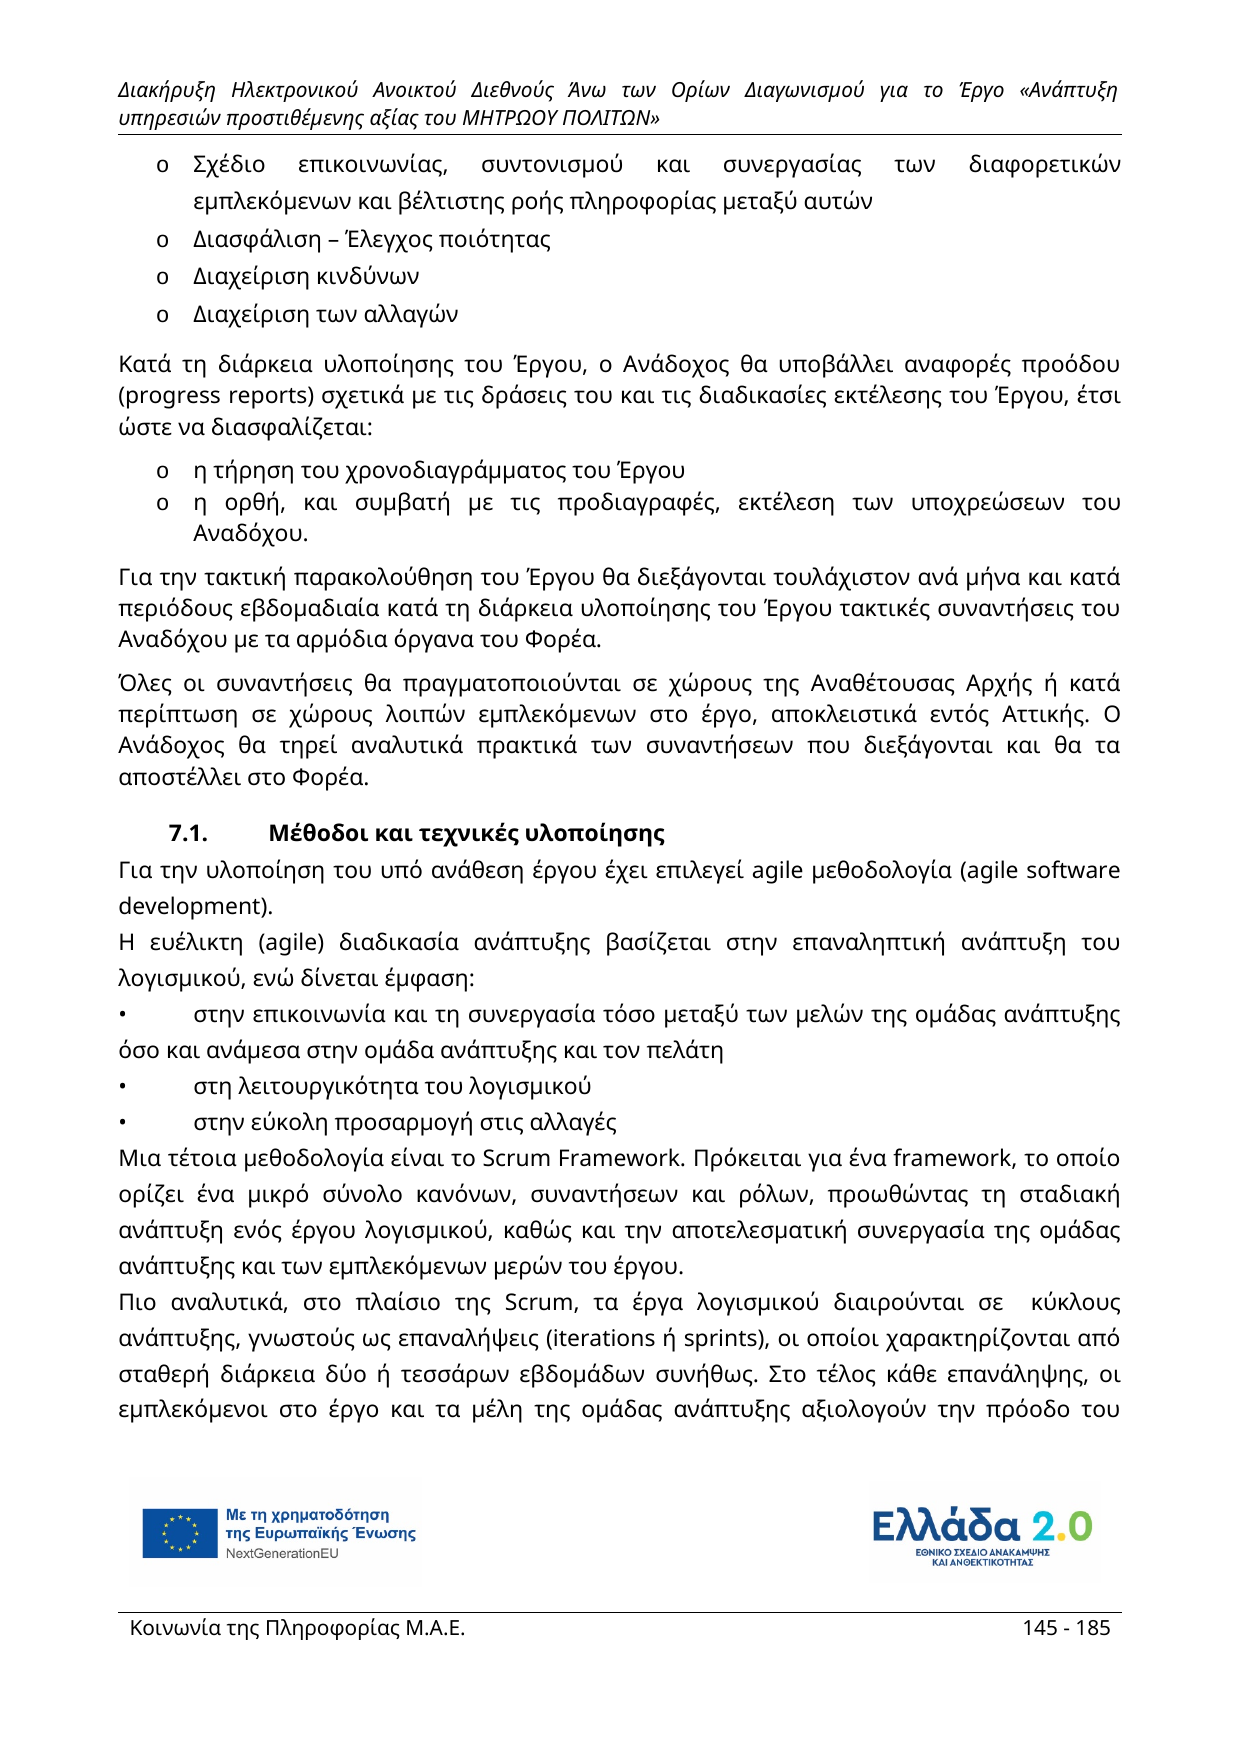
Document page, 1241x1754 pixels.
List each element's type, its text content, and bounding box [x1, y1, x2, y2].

text • στην εύκολη προσαρμογή στις αλλαγές [118, 1106, 1122, 1137]
list η ορθή, και συμβατή με τις προδιαγραφές, εκτέλεση των υποχρεώσεων του Αναδόχου. [156, 486, 1122, 548]
list Διασφάλιση – Έλεγχος ποιότητας [156, 223, 1122, 254]
text Κατά τη διάρκεια υλοποίησης του Έργου, ο Ανάδοχος θα υποβάλλει αναφορές προόδου (progress reports) σχετικά με τις δράσεις του και τις διαδικασίες εκτέλεσης του Έργου, έτσι ώστε να διασφαλίζεται: [118, 348, 1122, 442]
list Σχέδιο επικοινωνίας, συντονισμού και συνεργασίας των διαφορετικών εμπλεκόμενων και βέλτιστης ροής πληροφορίας μεταξύ αυτών [156, 147, 1122, 216]
list Διαχείριση των αλλαγών [156, 298, 1122, 329]
picture [129, 1477, 422, 1587]
text Για την υλοποίηση του υπό ανάθεση έργου έχει επιλεγεί agile μεθοδολογία (agile software development). [118, 854, 1122, 922]
text Για την τακτική παρακολούθηση του Έργου θα διεξάγονται τουλάχιστον ανά μήνα και κατά περιόδους εβδομαδιαία κατά τη διάρκεια υλοποίησης του Έργου τακτικές συναντήσεις του Αναδόχου με τα αρμόδια όργανα του Φορέα. [118, 561, 1122, 654]
subtitle Μέθοδοι και τεχνικές υλοποίησης [169, 817, 1122, 848]
text • στην επικοινωνία και τη συνεργασία τόσο μεταξύ των μελών της ομάδας ανάπτυξης όσο και ανάμεσα στην ομάδα ανάπτυξης και τον πελάτη [118, 998, 1122, 1065]
picture [869, 1481, 1101, 1583]
list η τήρηση του χρονοδιαγράμματος του Έργου [156, 454, 1122, 486]
text Η ευέλικτη (agile) διαδικασία ανάπτυξης βασίζεται στην επαναληπτική ανάπτυξη του λογισμικού, ενώ δίνεται έμφαση: [118, 926, 1122, 993]
text Μια τέτοια μεθοδολογία είναι το Scrum Framework. Πρόκειται για ένα framework, το οποίο ορίζει ένα μικρό σύνολο κανόνων, συναντήσεων και ρόλων, προωθώντας τη σταδιακή ανάπτυξη ενός έργου λογισμικού, καθώς και την αποτελεσματική συνεργασία της ομάδας ανάπτυξης και των εμπλεκόμενων μερών του έργου. [118, 1142, 1122, 1281]
text • στη λειτουργικότητα του λογισμικού [118, 1070, 1122, 1101]
text Όλες οι συναντήσεις θα πραγματοποιούνται σε χώρους της Αναθέτουσας Αρχής ή κατά περίπτωση σε χώρους λοιπών εμπλεκόμενων στο έργο, αποκλειστικά εντός Αττικής. Ο Ανάδοχος θα τηρεί αναλυτικά πρακτικά των συναντήσεων που διεξάγονται και θα τα αποστέλλει στο Φορέα. [118, 667, 1122, 792]
list Διαχείριση κινδύνων [156, 260, 1122, 292]
